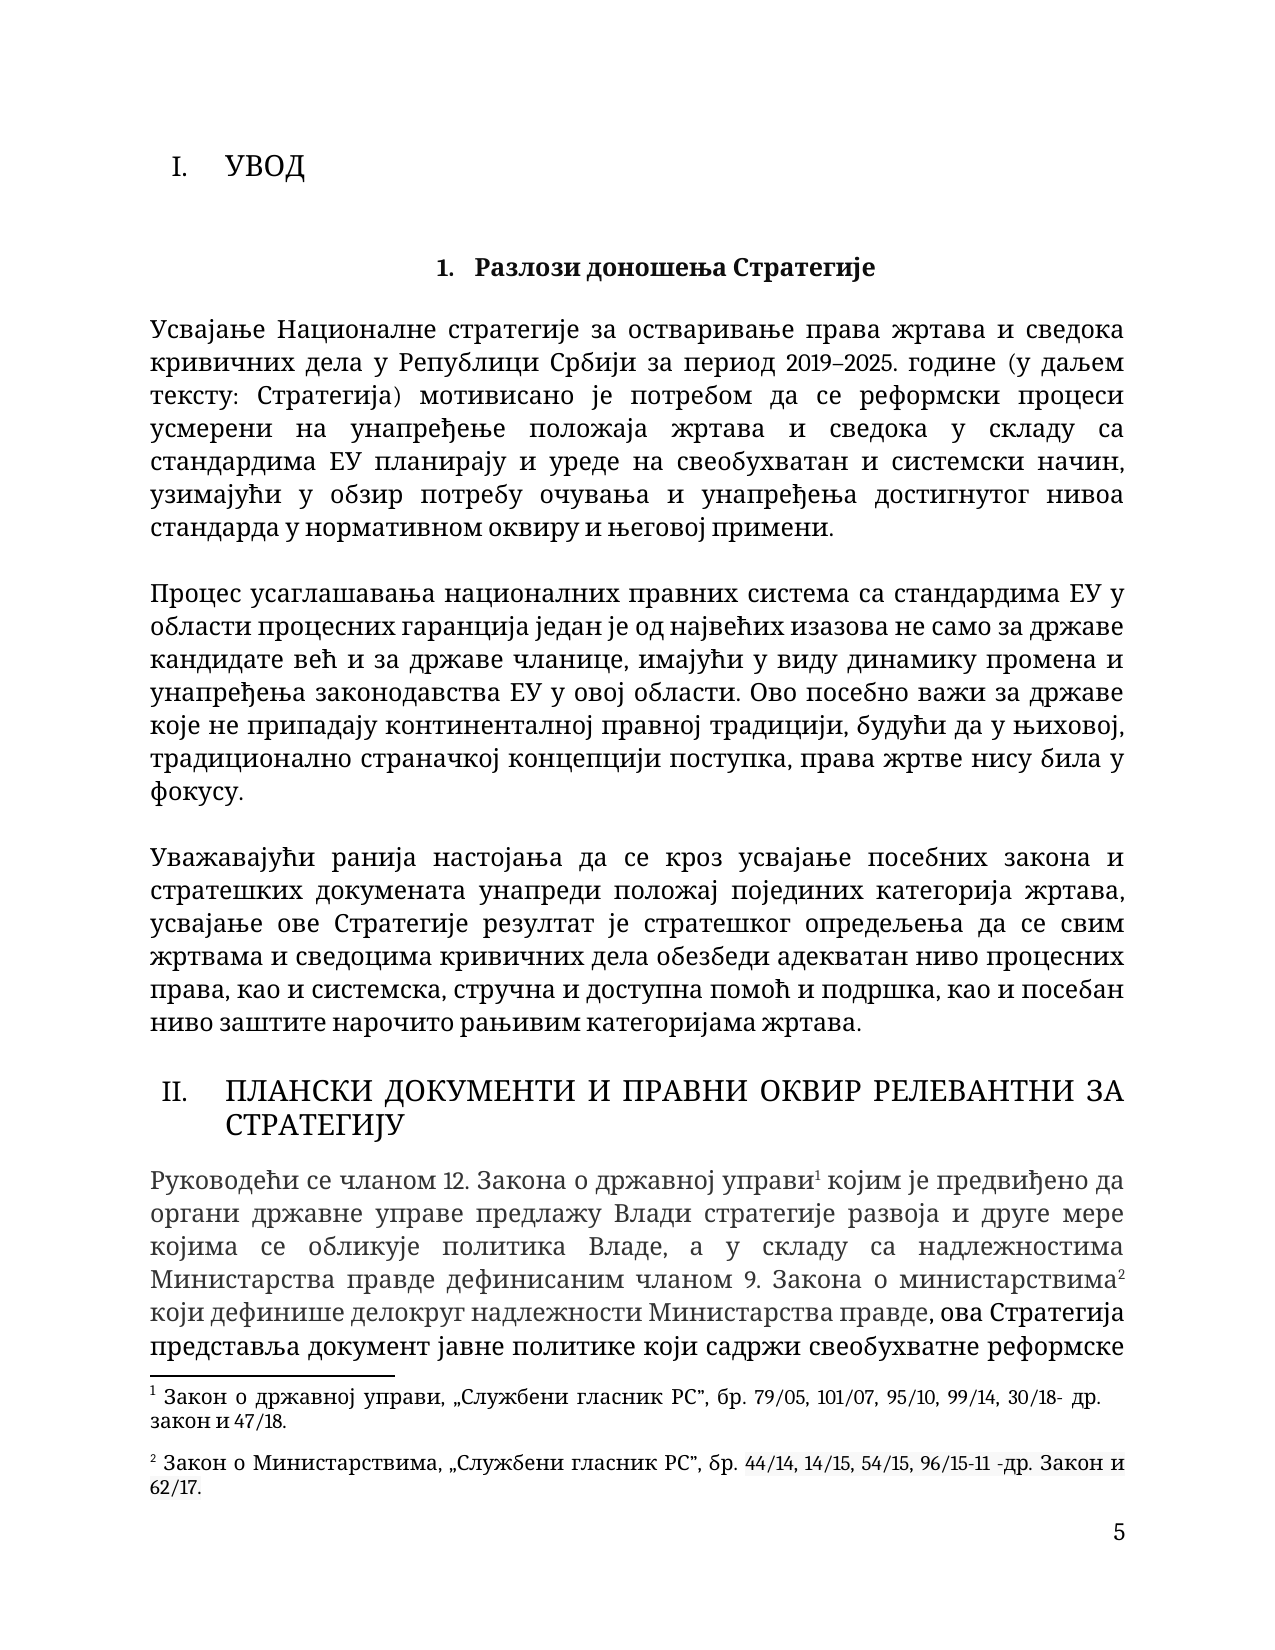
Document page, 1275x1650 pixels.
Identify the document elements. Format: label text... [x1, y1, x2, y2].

text Уважавајући ранија настојања да се кроз усвајање посебних закона и стратешких докумената унапреди положај појединих категорија жртава, усвајање ове Стратегије резултат је стратешког опредељења да се свим жртвама и сведоцима кривичних дела обезбеди адекватан ниво процесних права, као и системска, стручна и доступна помоћ и подршка, као и посебан ниво заштите нарочито рањивим категоријама жртава. [150, 844, 1125, 1038]
subtitle ПЛАНСКИ ДОКУМЕНТИ И ПРАВНИ ОКВИР РЕЛЕВАНТНИ ЗА СТРАТЕГИЈУ [187, 1075, 1125, 1142]
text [150, 1167, 1125, 1361]
subtitle Разлози доношења Стратегије [187, 254, 1125, 283]
text Усвајање Националне стратегије за остваривање права жртава и сведока кривичних дела у Републици Србији за период 2019–2025. године (у даљем тексту: Стратегија) мотивисано је потребом да се реформски процеси усмерени на унапређење положаја жртава и сведока у складу са стандардима ЕУ планирају и уреде на свеобухватан и системски начин, узимајући у обзир потребу очувања и унапређења достигнутог нивоа стандарда у нормативном оквиру и његовој примени. [150, 316, 1125, 543]
text Процес усаглашавања националних правних система са стандардима ЕУ у области процесних гаранција један је од највећих изазова не само за државе кандидате већ и за државе чланице, имајући у виду динамику промена и унапређења законодавства ЕУ у овој области. Ово посебно важи за државе које не припадају континенталној правној традицији, будући да у њиховој, традиционално страначкој концепцији поступка, права жртве нису била у фокусу. [150, 580, 1125, 807]
subtitle УВОД [187, 150, 1125, 183]
